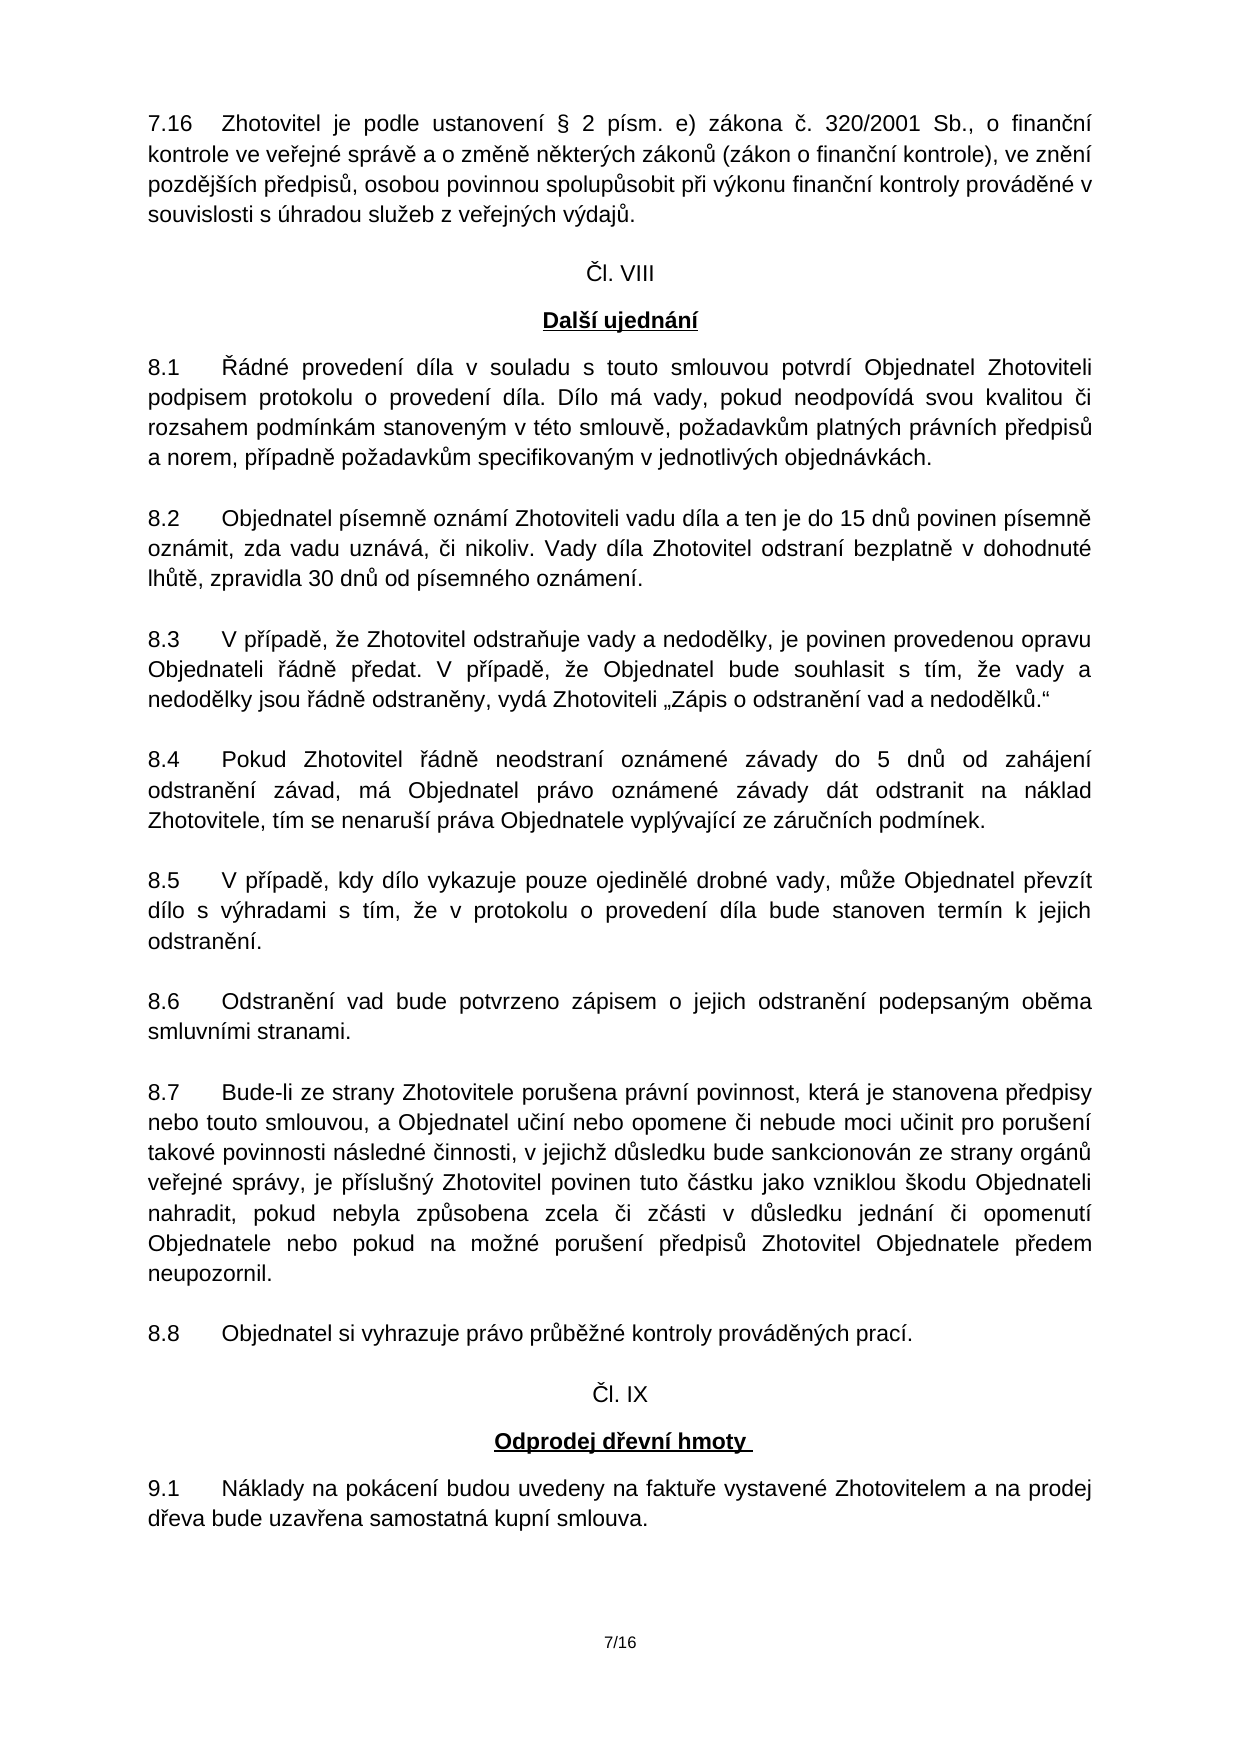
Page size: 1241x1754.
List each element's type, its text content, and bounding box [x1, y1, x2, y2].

text Čl. VIII [148, 260, 1093, 286]
list Objednatel písemně oznámí Zhotoviteli vadu díla a ten je do 15 dnů povinen písemně oznámit, zda vadu uznává, či nikoliv. Vady díla Zhotovitel odstraní bezplatně v dohodnuté lhůtě, zpravidla 30 dnů od písemného oznámení. [148, 505, 1093, 591]
text Další ujednání [148, 307, 1093, 333]
list Odstranění vad bude potvrzeno zápisem o jejich odstranění podepsaným oběma smluvními stranami. [148, 988, 1093, 1044]
list Bude-li ze strany Zhotovitele porušena právní povinnost, která je stanovena předpisy nebo touto smlouvou, a Objednatel učiní nebo opomene či nebude moci učinit pro porušení takové povinnosti následné činnosti, v jejichž důsledku bude sankcionován ze strany orgánů veřejné správy, je příslušný Zhotovitel povinen tuto částku jako vzniklou škodu Objednateli nahradit, pokud nebyla způsobena zcela či zčásti v důsledku jednání či opomenutí Objednatele nebo pokud na možné porušení předpisů Zhotovitel Objednatele předem neupozornil. [148, 1079, 1093, 1286]
list Náklady na pokácení budou uvedeny na faktuře vystavené Zhotovitelem a na prodej dřeva bude uzavřena samostatná kupní smlouva. [148, 1474, 1093, 1531]
text Čl. IX [148, 1381, 1093, 1407]
list V případě, že Zhotovitel odstraňuje vady a nedodělky, je povinen provedenou opravu Objednateli řádně předat. V případě, že Objednatel bude souhlasit s tím, že vady a nedodělky jsou řádně odstraněny, vydá Zhotoviteli „Zápis o odstranění vad a nedodělků.“ [148, 626, 1093, 712]
list Řádné provedení díla v souladu s touto smlouvou potvrdí Objednatel Zhotoviteli podpisem protokolu o provedení díla. Dílo má vady, pokud neodpovídá svou kvalitou či rozsahem podmínkám stanoveným v této smlouvě, požadavkům platných právních předpisů a norem, případně požadavkům specifikovaným v jednotlivých objednávkách. [148, 354, 1093, 471]
list Pokud Zhotovitel řádně neodstraní oznámené závady do 5 dnů od zahájení odstranění závad, má Objednatel právo oznámené závady dát odstranit na náklad Zhotovitele, tím se nenaruší práva Objednatele vyplývající ze záručních podmínek. [148, 746, 1093, 833]
list Objednatel si vyhrazuje právo průběžné kontroly prováděných prací. [148, 1320, 1093, 1347]
list V případě, kdy dílo vykazuje pouze ojedinělé drobné vady, může Objednatel převzít dílo s výhradami s tím, že v protokolu o provedení díla bude stanoven termín k jejich odstranění. [148, 867, 1093, 954]
text Odprodej dřevní hmoty [148, 1428, 1093, 1454]
list Zhotovitel je podle ustanovení § 2 písm. e) zákona č. 320/2001 Sb., o finanční kontrole ve veřejné správě a o změně některých zákonů (zákon o finanční kontrole), ve znění pozdějších předpisů, osobou povinnou spolupůsobit při výkonu finanční kontroly prováděné v souvislosti s úhradou služeb z veřejných výdajů. [148, 110, 1093, 227]
